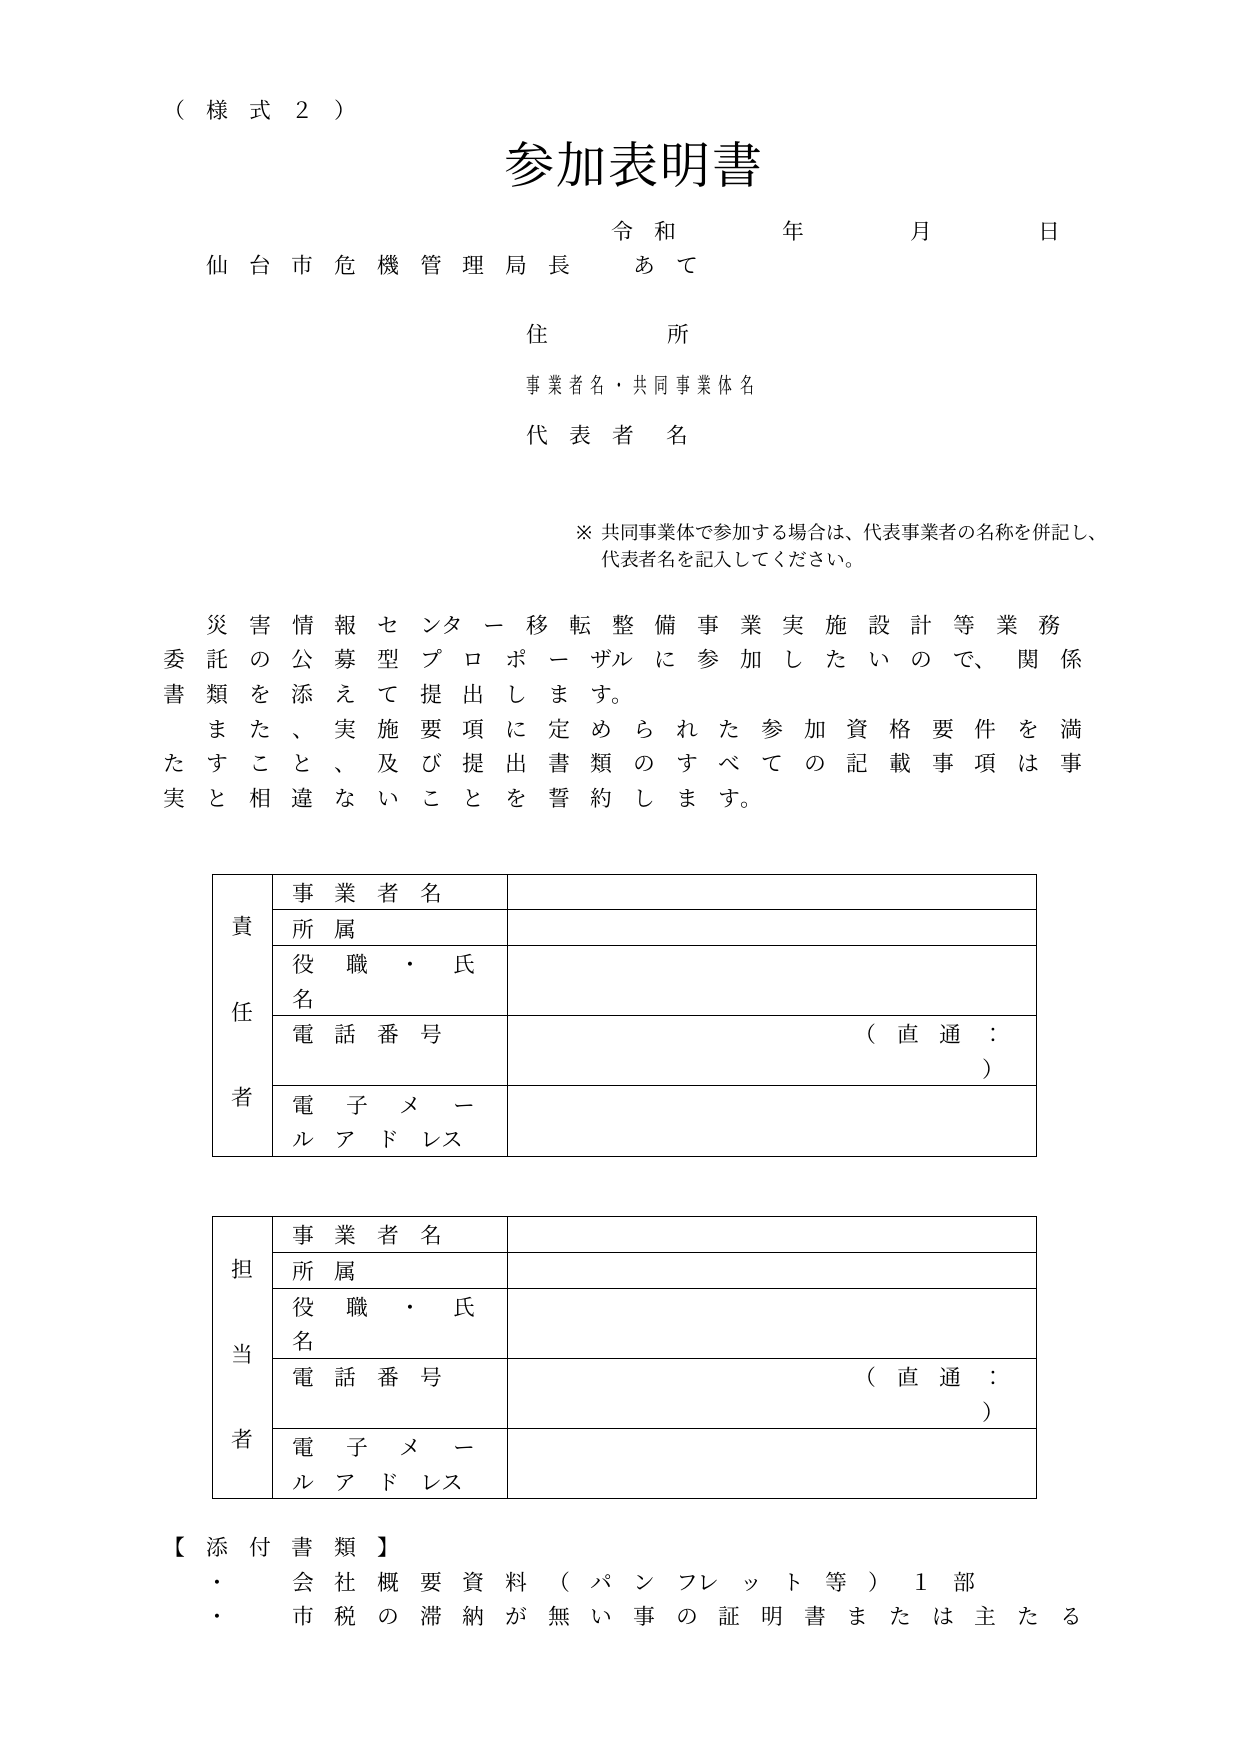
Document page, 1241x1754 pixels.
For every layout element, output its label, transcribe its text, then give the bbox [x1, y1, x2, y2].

table_cell [508, 946, 1036, 1015]
text 令和 年 月 日 [164, 212, 1081, 247]
table_header [508, 1217, 1036, 1252]
text 参加表明書 [164, 126, 1103, 198]
text 仙台市危機管理局長 あて [164, 247, 1062, 281]
table_header [508, 875, 1036, 909]
table_cell 電子メールアドレス [273, 1429, 507, 1498]
table_cell （直通： ） [508, 1359, 1036, 1428]
table_cell 役職・氏名 [273, 1289, 507, 1358]
table_cell [508, 1289, 1036, 1358]
table_cell 役職・氏名 [273, 946, 507, 1015]
table_cell [508, 910, 1036, 945]
text 【添付書類】 [164, 1529, 1103, 1563]
table_header 責 任 者 [213, 875, 272, 1156]
text 代表者名 [206, 417, 1103, 451]
text ・ 会社概要資料（パンフレット等）１部 [164, 1563, 1103, 1598]
table_cell [508, 1086, 1036, 1156]
text また、実施要項に定められた参加資格要件を満たすこと、及び提出書類のすべての記載事項は事実と相違ないことを誓約します。 [164, 710, 1103, 814]
table_header 事業者名 [273, 875, 507, 909]
text 災害情報センター移転整備事業実施設計等業務委託の公募型プロポーザルに参加したいので、関係書類を添えて提出します。 [164, 607, 1103, 710]
table_cell 電子メールアドレス [273, 1086, 507, 1156]
table_cell [508, 1253, 1036, 1287]
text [185, 1598, 1103, 1633]
table_header 事業者名 [273, 1217, 507, 1252]
table_cell （直通： ） [508, 1016, 1036, 1085]
table_cell [508, 1429, 1036, 1498]
table_cell 所属 [273, 1253, 507, 1287]
table_cell 電話番号 [273, 1016, 507, 1085]
table_cell 電話番号 [273, 1359, 507, 1428]
text 事業者名・共同事業体名 [206, 366, 1103, 401]
text （様式２） [164, 91, 1103, 126]
list 共同事業体で参加する場合は、代表事業者の名称を併記し、代表者名を記入してください。 [576, 518, 1103, 572]
table_header 担 当 者 [213, 1217, 272, 1498]
table_cell 所属 [273, 910, 507, 945]
text 住所 [206, 316, 1103, 351]
